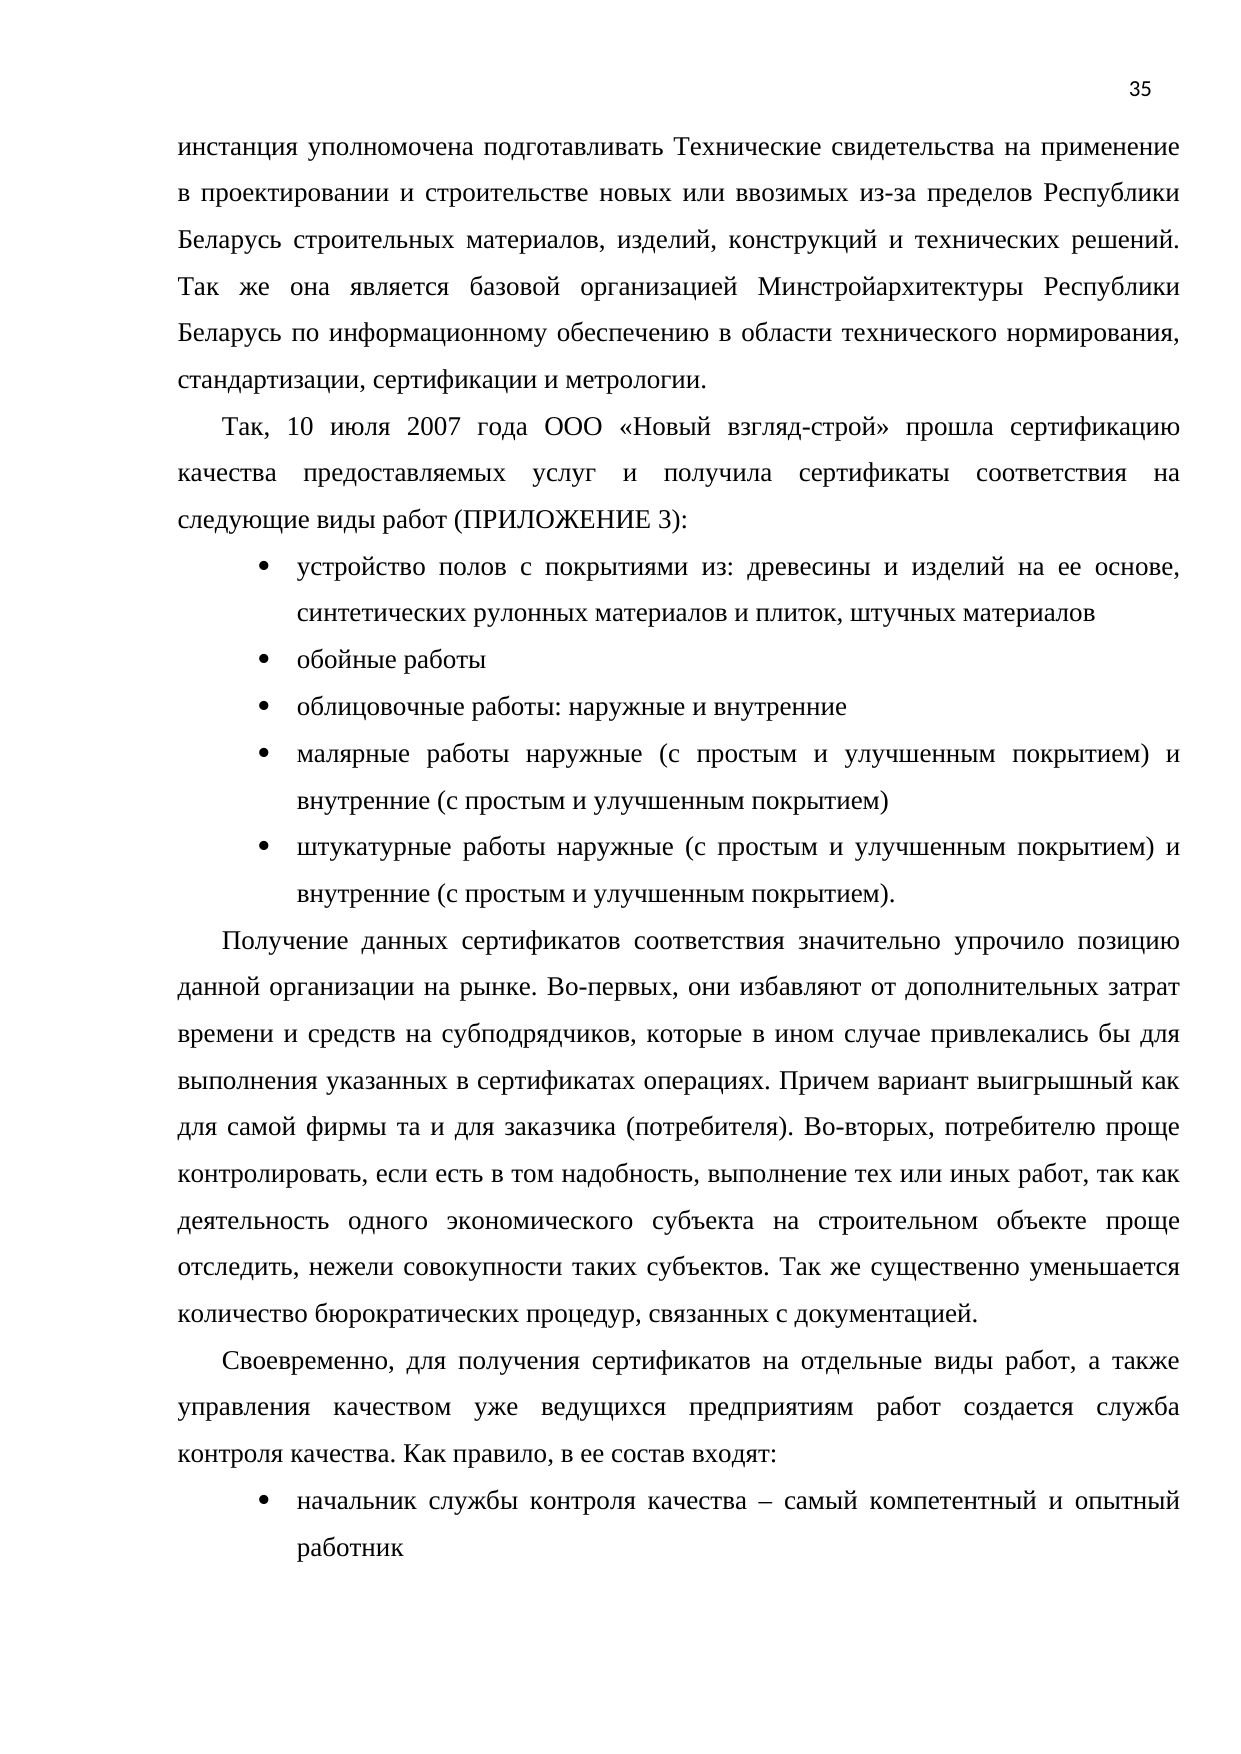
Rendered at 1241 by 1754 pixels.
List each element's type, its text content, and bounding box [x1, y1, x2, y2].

list малярные работы наружные (с простым и улучшенным покрытием) и внутренние (с простым и улучшенным покрытием) [259, 737, 1181, 815]
text Своевременно, для получения сертификатов на отдельные виды работ, а также управления качеством уже ведущихся предприятиям работ создается служба контроля качества. Как правило, в ее состав входят: [177, 1344, 1181, 1468]
list начальник службы контроля качества – самый компетентный и опытный работник [259, 1484, 1181, 1562]
text Так, 10 июля 2007 года ООО «Новый взгляд-строй» прошла сертификацию качества предоставляемых услуг и получила сертификаты соответствия на следующие виды работ (ПРИЛОЖЕНИЕ 3): [177, 410, 1181, 534]
list штукатурные работы наружные (с простым и улучшенным покрытием) и внутренние (с простым и улучшенным покрытием). [259, 830, 1181, 908]
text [177, 130, 1181, 394]
list обойные работы [259, 643, 1181, 674]
text Получение данных сертификатов соответствия значительно упрочило позицию данной организации на рынке. Во-первых, они избавляют от дополнительных затрат времени и средств на субподрядчиков, которые в ином случае привлекались бы для выполнения указанных в сертификатах операциях. Причем вариант выигрышный как для самой фирмы та и для заказчика (потребителя). Во-вторых, потребителю проще контролировать, если есть в том надобность, выполнение тех или иных работ, так как деятельность одного экономического субъекта на строительном объекте проще отследить, нежели совокупности таких субъектов. Так же существенно уменьшается количество бюрократических процедур, связанных с документацией. [177, 924, 1181, 1328]
list облицовочные работы: наружные и внутренние [259, 690, 1181, 721]
list устройство полов с покрытиями из: древесины и изделий на ее основе, синтетических рулонных материалов и плиток, штучных материалов [259, 550, 1181, 628]
